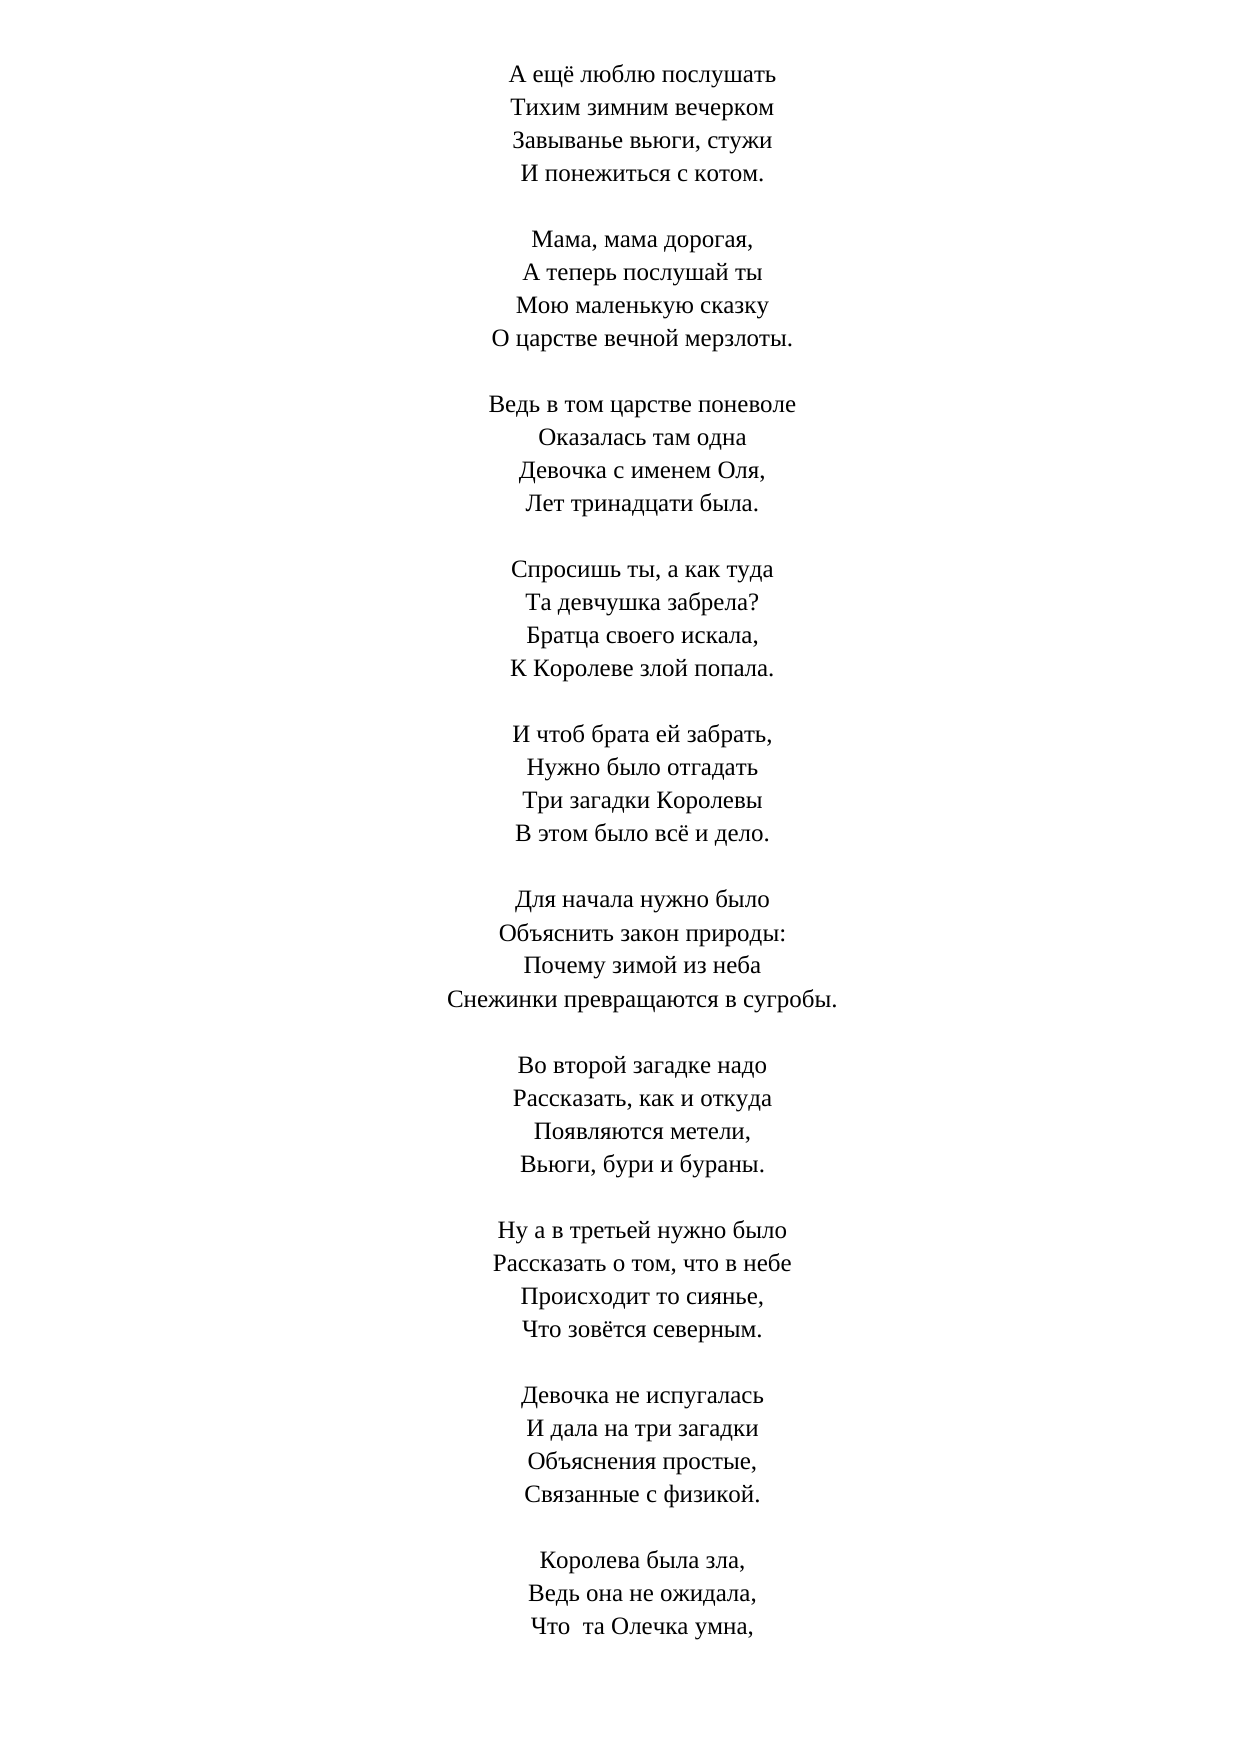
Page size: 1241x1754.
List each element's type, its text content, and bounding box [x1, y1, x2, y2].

text Ведь она не ожидала, [118, 1578, 1152, 1607]
text Объяснения простые, [118, 1446, 1152, 1475]
text Ведь в том царстве поневоле [118, 389, 1152, 418]
text И понежиться с котом. [118, 158, 1152, 187]
text Королева была зла, [118, 1545, 1152, 1574]
text Связанные с физикой. [118, 1479, 1152, 1508]
text Братца своего искала, [118, 620, 1152, 649]
text Ну а в третьей нужно было [118, 1215, 1152, 1243]
text И дала на три загадки [118, 1413, 1152, 1442]
text Мою маленькую сказку [118, 290, 1152, 319]
text Спросишь ты, а как туда [118, 554, 1152, 583]
text Тихим зимним вечерком [118, 92, 1152, 121]
text Рассказать о том, что в небе [118, 1248, 1152, 1277]
text Мама, мама дорогая, [118, 224, 1152, 253]
text Для начала нужно было [118, 884, 1152, 913]
text Оказалась там одна [118, 422, 1152, 451]
text Появляются метели, [118, 1116, 1152, 1144]
text Происходит то сиянье, [118, 1281, 1152, 1309]
text И чтоб брата ей забрать, [118, 719, 1152, 748]
text Объяснить закон природы: [118, 918, 1152, 946]
text Почему зимой из неба [118, 951, 1152, 979]
text К Королеве злой попала. [118, 653, 1152, 682]
text Завыванье вьюги, стужи [118, 125, 1152, 154]
text Рассказать, как и откуда [118, 1083, 1152, 1111]
text Девочка с именем Оля, [118, 455, 1152, 484]
text Девочка не испугалась [118, 1380, 1152, 1409]
text Во второй загадке надо [118, 1050, 1152, 1078]
text Вьюги, бури и бураны. [118, 1149, 1152, 1177]
text Три загадки Королевы [118, 786, 1152, 814]
text Лет тринадцати была. [118, 488, 1152, 517]
text Нужно было отгадать [118, 752, 1152, 781]
text В этом было всё и дело. [118, 818, 1152, 847]
text Что зовётся северным. [118, 1314, 1152, 1343]
text Что та Олечка умна, [118, 1611, 1152, 1640]
text Снежинки превращаются в сугробы. [118, 984, 1152, 1012]
text Та девчушка забрела? [118, 587, 1152, 616]
text О царстве вечной мерзлоты. [118, 323, 1152, 352]
text А ещё люблю послушать [118, 59, 1152, 88]
text А теперь послушай ты [118, 257, 1152, 286]
